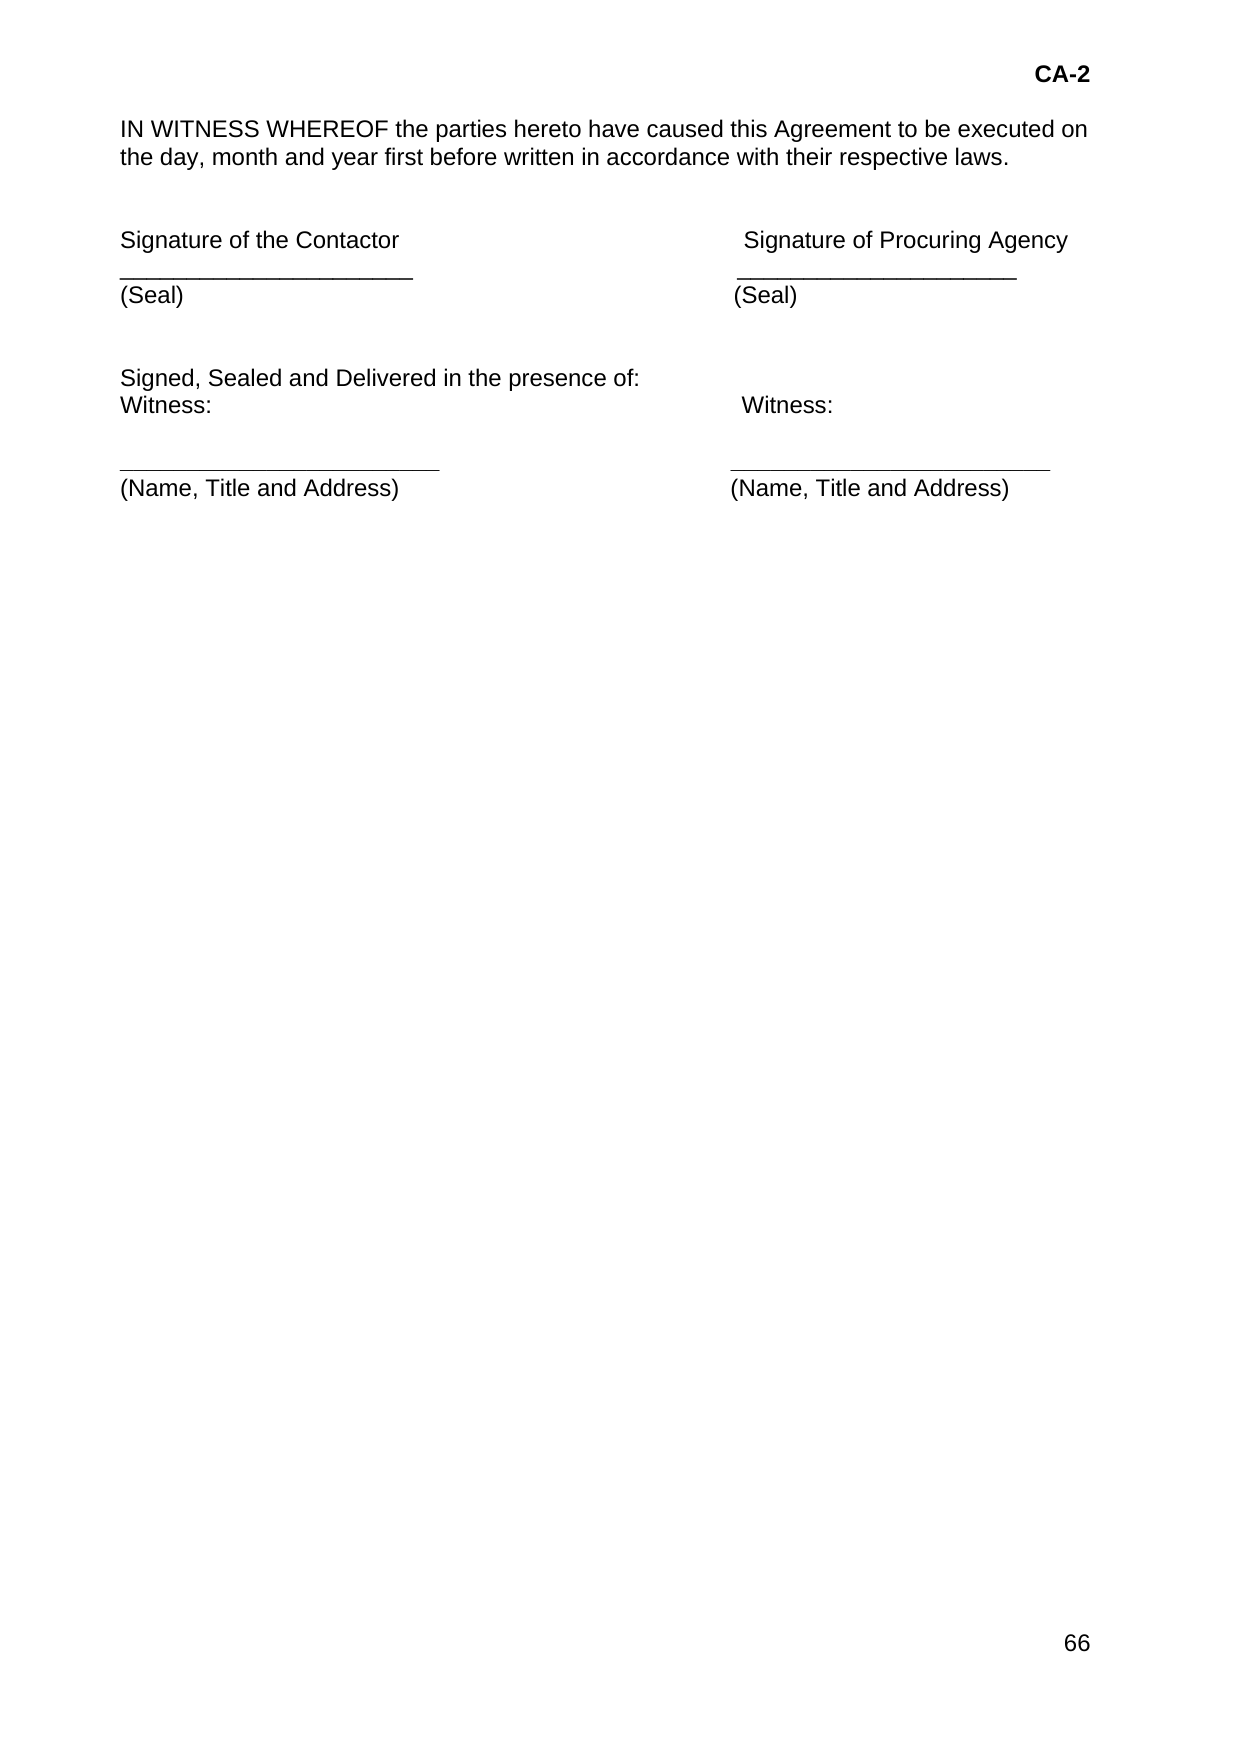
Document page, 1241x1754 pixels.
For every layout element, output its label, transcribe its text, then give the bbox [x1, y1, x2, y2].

text Signed, Sealed and Delivered in the presence of: [120, 364, 1090, 391]
text CA-2 [120, 60, 1090, 88]
text Signature of the Contactor Signature of Procuring Agency [120, 226, 1090, 253]
text ________________________ ________________________ [120, 446, 1090, 474]
text Witness: Witness: [120, 391, 1090, 419]
text 66 [120, 1629, 1090, 1657]
text (Name, Title and Address) (Name, Title and Address) [120, 474, 1090, 502]
text (Seal) (Seal) [120, 281, 1090, 308]
text ______________________ _____________________ [120, 253, 1090, 281]
text IN WITNESS WHEREOF the parties hereto have caused this Agreement to be executed on the day, month and year first before written in accordance with their respective laws. [120, 115, 1090, 170]
